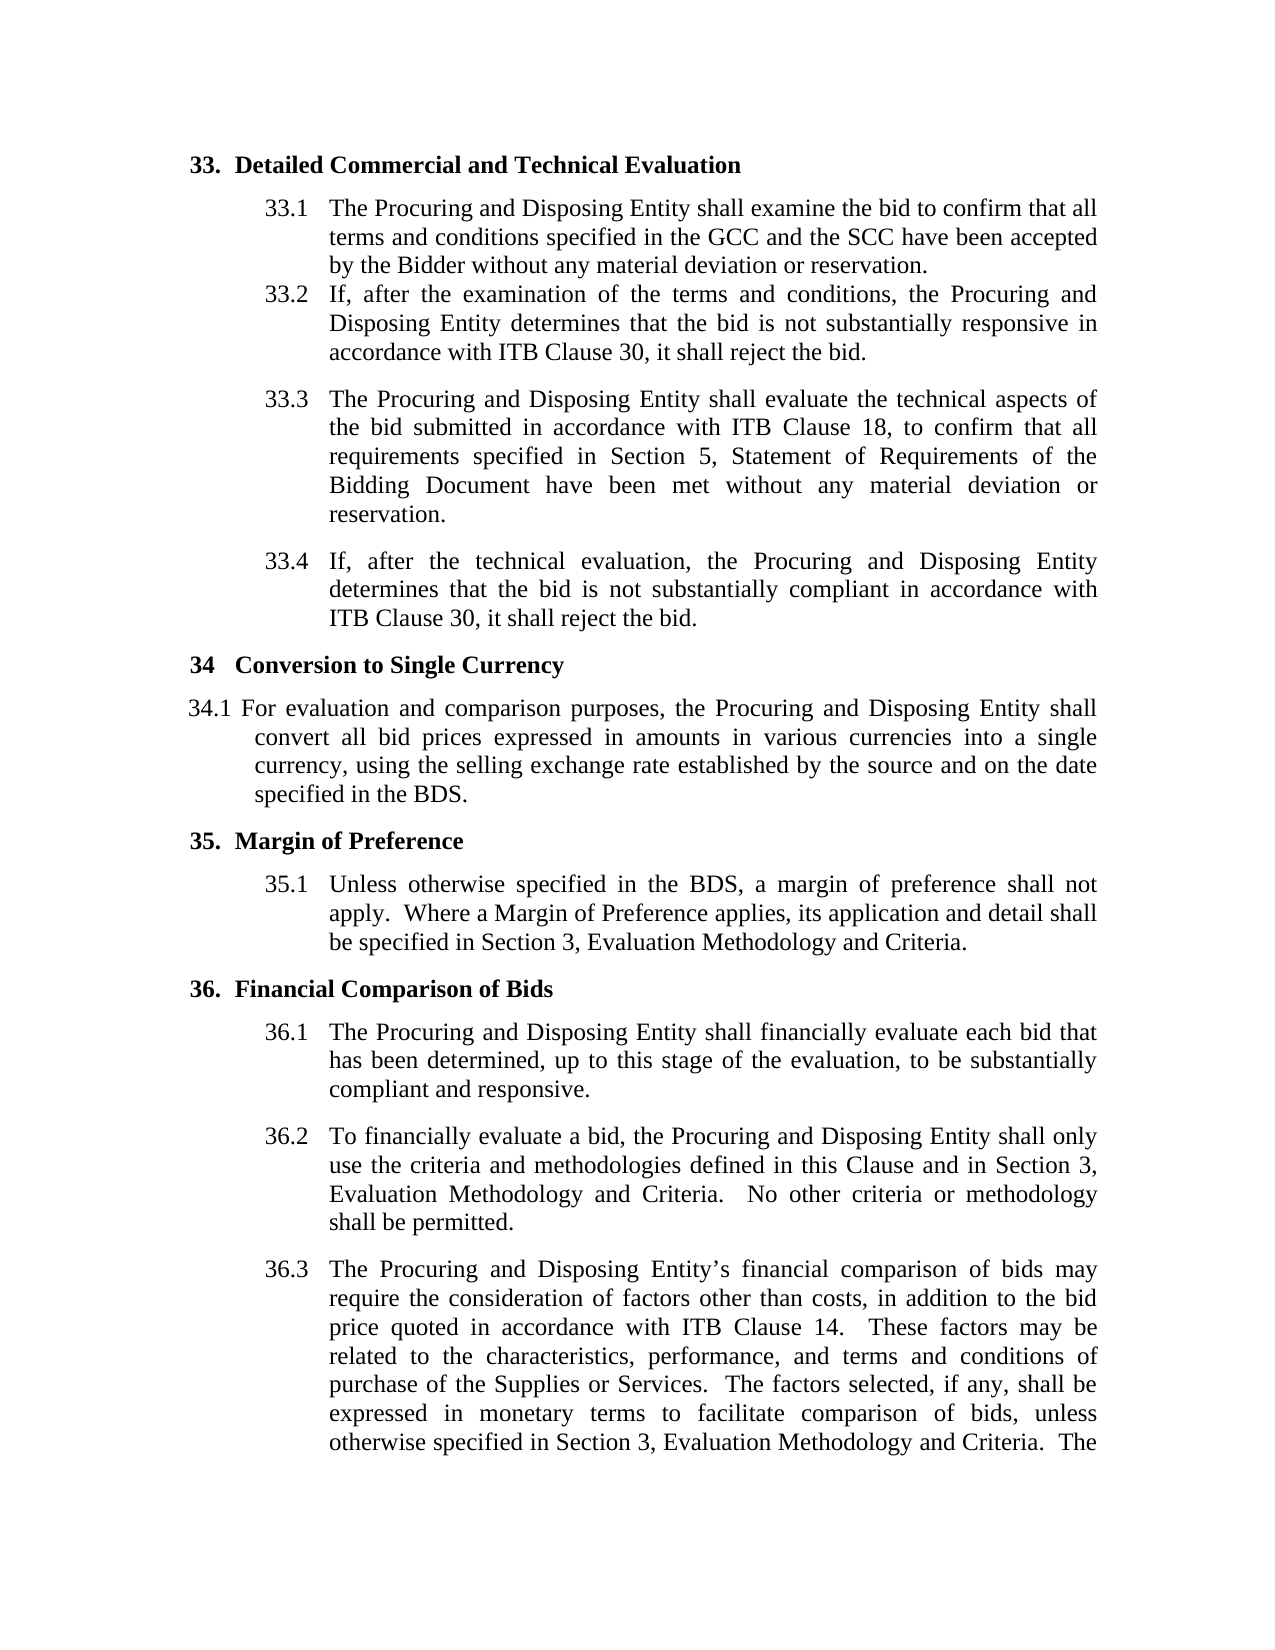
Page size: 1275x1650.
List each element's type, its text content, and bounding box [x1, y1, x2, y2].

list To financially evaluate a bid, the Procuring and Disposing Entity shall only use the criteria and methodologies defined in this Clause and in Section 3, Evaluation Methodology and Criteria. No other criteria or methodology shall be permitted. [264, 1121, 1098, 1236]
list The Procuring and Disposing Entity shall examine the bid to confirm that all terms and conditions specified in the GCC and the SCC have been accepted by the Bidder without any material deviation or reservation. [264, 193, 1098, 279]
text 34.1 For evaluation and comparison purposes, the Procuring and Disposing Entity shall convert all bid prices expressed in amounts in various currencies into a single currency, using the selling exchange rate established by the source and on the date specified in the BDS. [188, 693, 1098, 808]
list If, after the technical evaluation, the Procuring and Disposing Entity determines that the bid is not substantially compliant in accordance with ITB Clause 30, it shall reject the bid. [264, 546, 1098, 632]
list Margin of Preference [189, 826, 1127, 855]
list Financial Comparison of Bids [189, 974, 1127, 1003]
list The Procuring and Disposing Entity shall financially evaluate each bid that has been determined, up to this stage of the evaluation, to be substantially compliant and responsive. [264, 1017, 1098, 1103]
list Conversion to Single Currency [189, 650, 1127, 679]
list Detailed Commercial and Technical Evaluation [189, 150, 1127, 179]
list The Procuring and Disposing Entity shall evaluate the technical aspects of the bid submitted in accordance with ITB Clause 18, to confirm that all requirements specified in Section 5, Statement of Requirements of the Bidding Document have been met without any material deviation or reservation. [264, 384, 1098, 527]
list If, after the examination of the terms and conditions, the Procuring and Disposing Entity determines that the bid is not substantially responsive in accordance with ITB Clause 30, it shall reject the bid. [264, 279, 1098, 365]
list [264, 1254, 1098, 1456]
list Unless otherwise specified in the BDS, a margin of preference shall not apply. Where a Margin of Preference applies, its application and detail shall be specified in Section 3, Evaluation Methodology and Criteria. [264, 869, 1098, 956]
